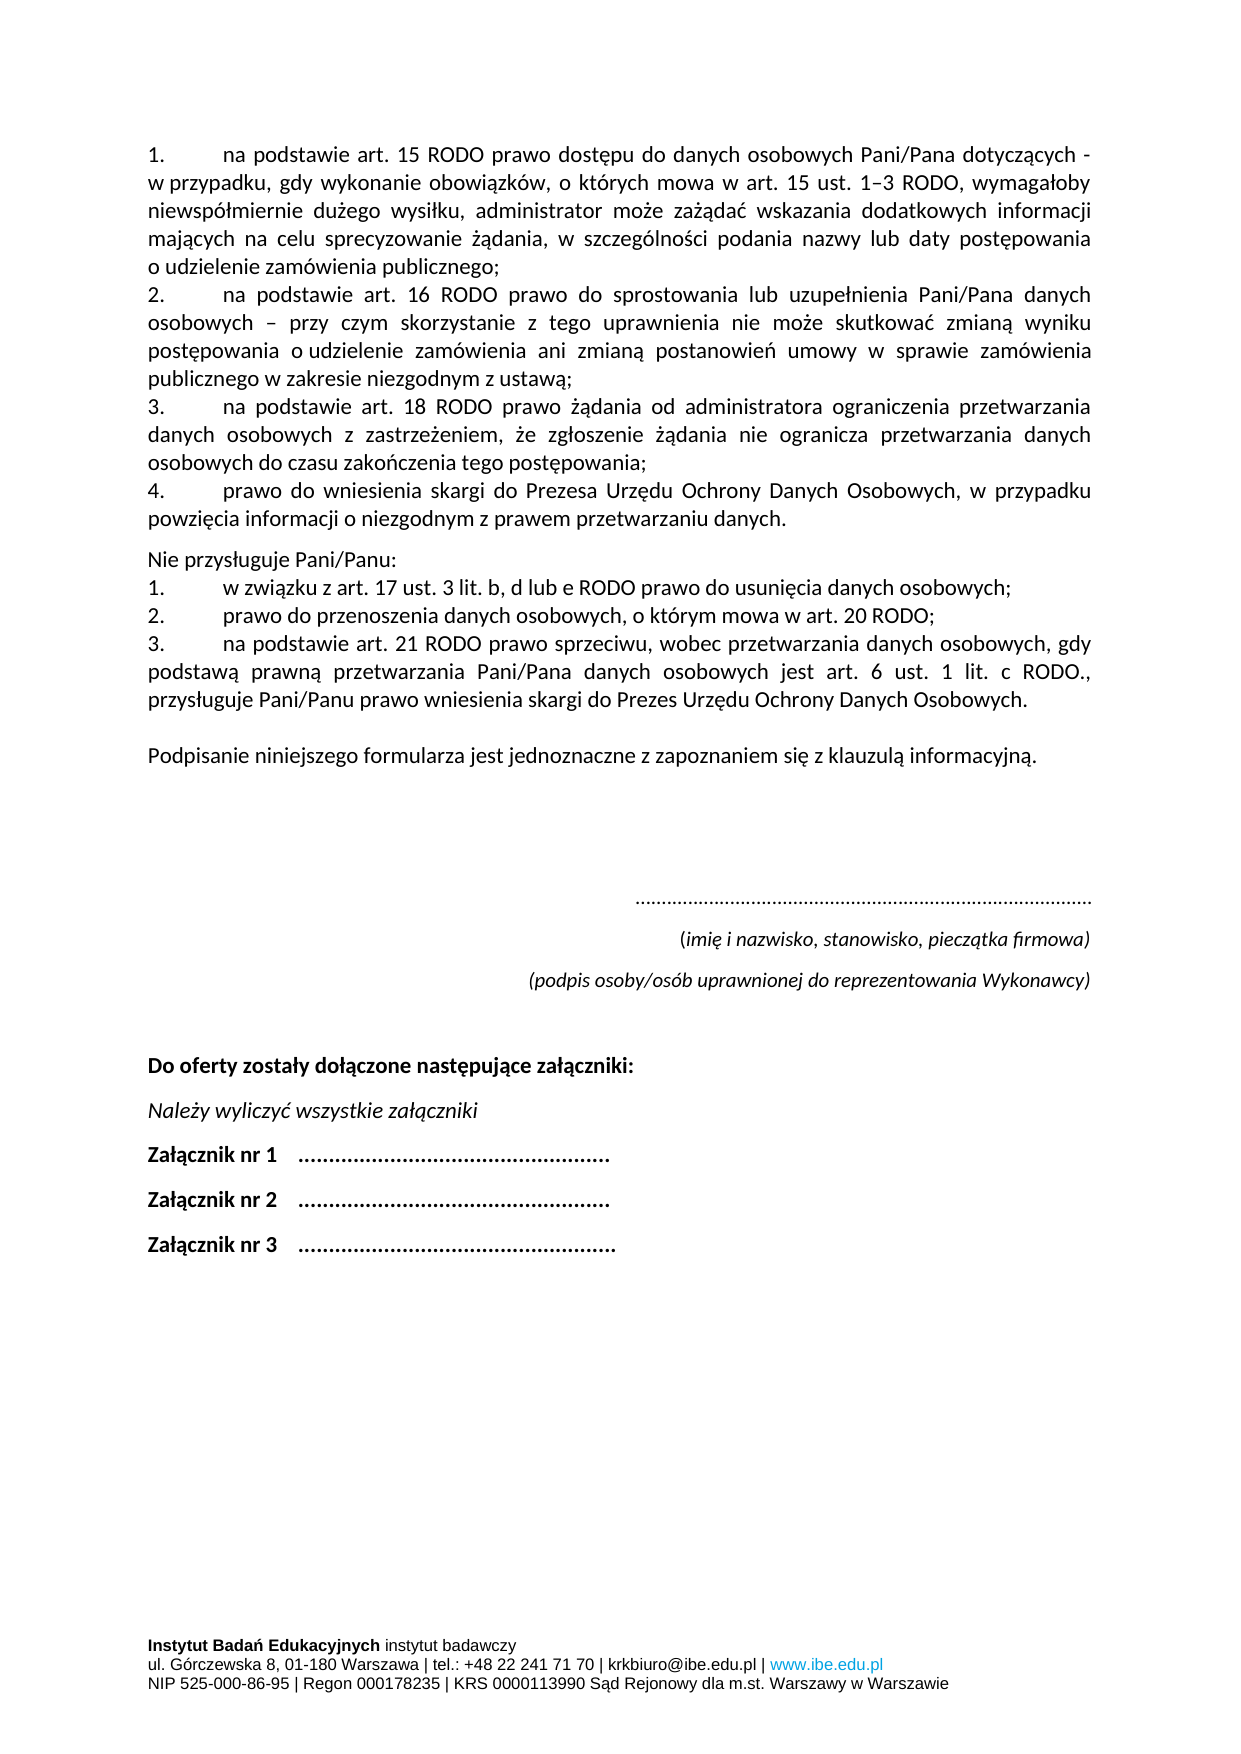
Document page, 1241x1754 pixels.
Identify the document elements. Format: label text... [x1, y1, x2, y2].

text Załącznik nr 3 .................................................... [148, 1230, 1093, 1258]
list na podstawie art. 21 RODO prawo sprzeciwu, wobec przetwarzania danych osobowych, gdy podstawą prawną przetwarzania Pani/Pana danych osobowych jest art. 6 ust. 1 lit. c RODO., przysługuje Pani/Panu prawo wniesienia skargi do Prezes Urzędu Ochrony Danych Osobowych. [147, 629, 1093, 713]
list prawo do przenoszenia danych osobowych, o którym mowa w art. 20 RODO; [147, 601, 1093, 629]
text ....................................................................................... [148, 884, 1093, 910]
list na podstawie art. 18 RODO prawo żądania od administratora ograniczenia przetwarzania danych osobowych z zastrzeżeniem, że zgłoszenie żądania nie ogranicza przetwarzania danych osobowych do czasu zakończenia tego postępowania; [147, 392, 1093, 476]
text Załącznik nr 2 ................................................... [148, 1185, 1093, 1213]
text Należy wyliczyć wszystkie załączniki [148, 1096, 1093, 1124]
text (podpis osoby/osób uprawnionej do reprezentowania Wykonawcy) [148, 968, 1093, 993]
text (imię i nazwisko, stanowisko, pieczątka firmowa) [148, 926, 1093, 951]
text Podpisanie niniejszego formularza jest jednoznaczne z zapoznaniem się z klauzulą informacyjną. [148, 741, 1093, 769]
list prawo do wniesienia skargi do Prezesa Urzędu Ochrony Danych Osobowych, w przypadku powzięcia informacji o niezgodnym z prawem przetwarzaniu danych. [147, 476, 1093, 532]
text Do oferty zostały dołączone następujące załączniki: [148, 1051, 1093, 1079]
list na podstawie art. 15 RODO prawo dostępu do danych osobowych Pani/Pana dotyczących - w przypadku, gdy wykonanie obowiązków, o których mowa w art. 15 ust. 1–3 RODO, wymagałoby niewspółmiernie dużego wysiłku, administrator może zażądać wskazania dodatkowych informacji mających na celu sprecyzowanie żądania, w szczególności podania nazwy lub daty postępowania o udzielenie zamówienia publicznego; [147, 140, 1093, 280]
list w związku z art. 17 ust. 3 lit. b, d lub e RODO prawo do usunięcia danych osobowych; [147, 573, 1093, 601]
text Załącznik nr 1 ................................................... [148, 1140, 1093, 1168]
text Nie przysługuje Pani/Panu: [147, 545, 1093, 573]
list na podstawie art. 16 RODO prawo do sprostowania lub uzupełnienia Pani/Pana danych osobowych – przy czym skorzystanie z tego uprawnienia nie może skutkować zmianą wyniku postępowania o udzielenie zamówienia ani zmianą postanowień umowy w sprawie zamówienia publicznego w zakresie niezgodnym z ustawą; [147, 280, 1093, 392]
